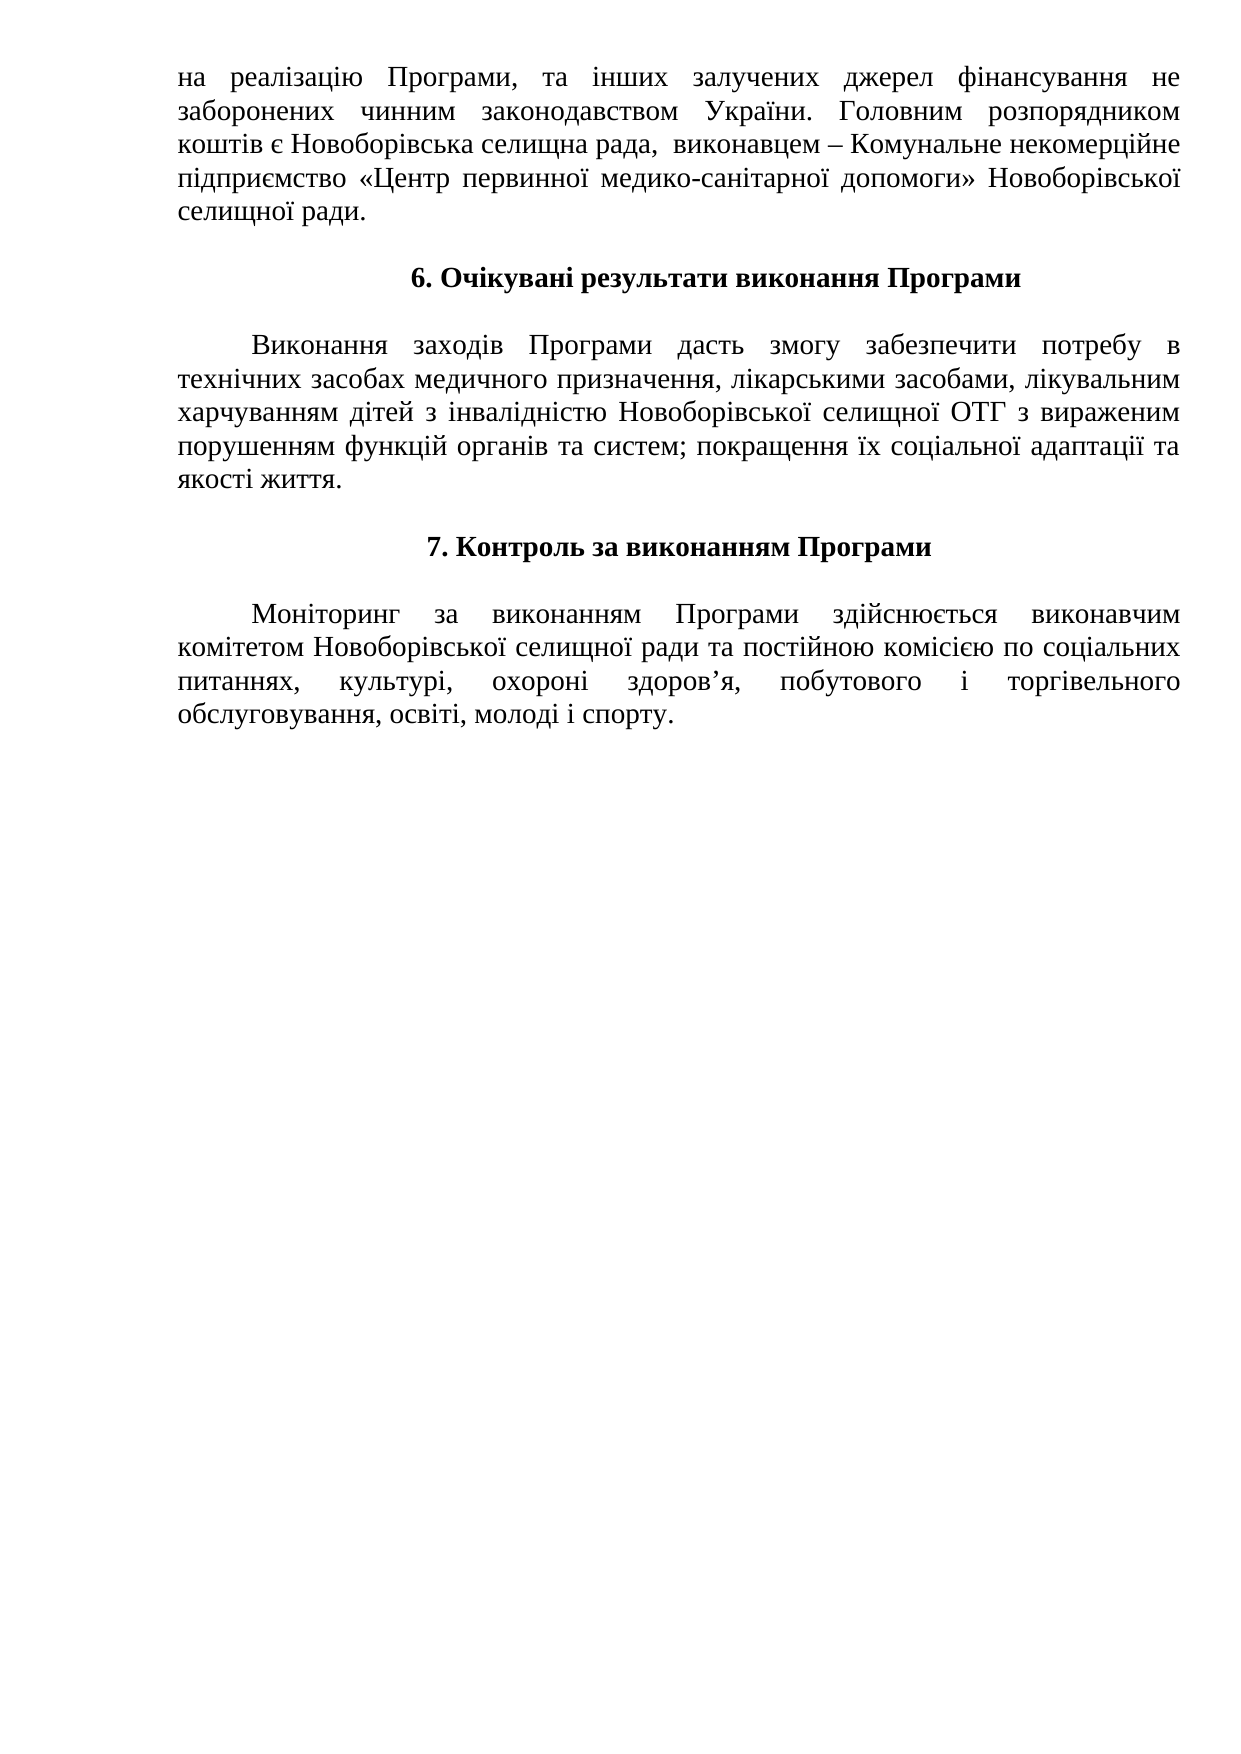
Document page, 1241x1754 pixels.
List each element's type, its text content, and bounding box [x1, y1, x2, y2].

text 6. Очікувані результати виконання Програми [177, 260, 1181, 294]
text Моніторинг за виконанням Програми здійснюється виконавчим комітетом Новоборівської селищної ради та постійною комісією по соціальних питаннях, культурі, охороні здоров’я, побутового і торгівельного обслуговування, освіті, молоді і спорту. [177, 596, 1181, 730]
text 7. Контроль за виконанням Програми [177, 529, 1181, 562]
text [177, 59, 1181, 227]
text Виконання заходів Програми дасть змогу забезпечити потребу в технічних засобах медичного призначення, лікарськими засобами, лікувальним харчуванням дітей з інвалідністю Новоборівської селищної ОТГ з вираженим порушенням функцій органів та систем; покращення їх соціальної адаптації та якості життя. [177, 327, 1181, 495]
